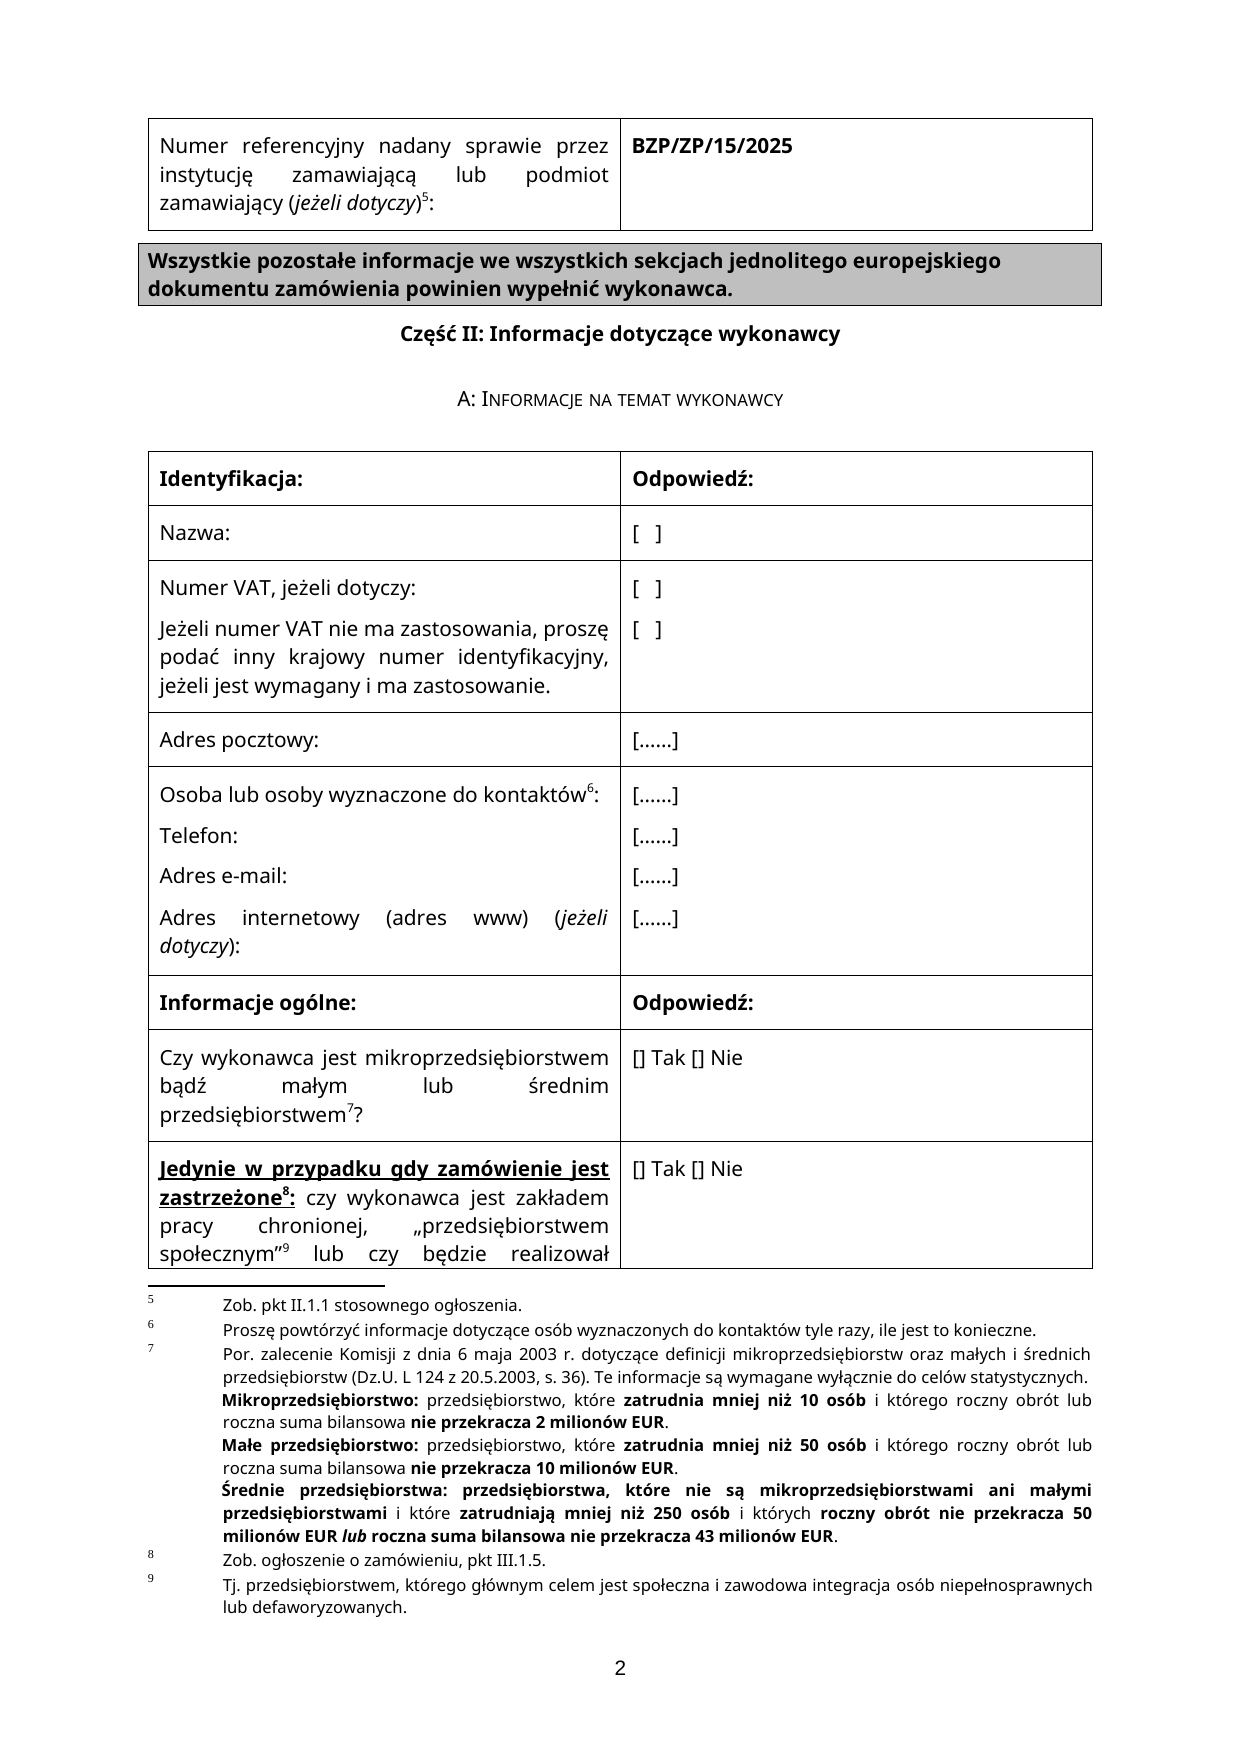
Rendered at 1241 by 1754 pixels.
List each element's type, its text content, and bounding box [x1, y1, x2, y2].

table_cell [ ] [621, 506, 1092, 559]
text Wszystkie pozostałe informacje we wszystkich sekcjach jednolitego europejskiego dokumentu zamówienia powinien wypełnić wykonawca. [139, 244, 1101, 305]
table_cell Adres pocztowy: [149, 713, 620, 766]
table_cell [……] [……] [……] [……] [621, 767, 1092, 975]
table_cell Numer referencyjny nadany sprawie przez instytucję zamawiającą lub podmiot zamawiający (jeżeli dotyczy): [149, 119, 620, 229]
table_cell Osoba lub osoby wyznaczone do kontaktów: Telefon: Adres e-mail: Adres internetowy (adres www) (jeżeli dotyczy): [149, 767, 620, 975]
table_cell [] Tak [] Nie [621, 1030, 1092, 1141]
table_cell [ ] [ ] [621, 561, 1092, 712]
table_cell [……] [621, 713, 1092, 766]
title A: Informacje na temat wykonawcy [148, 384, 1093, 413]
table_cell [149, 1142, 620, 1268]
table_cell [621, 1142, 1092, 1268]
table_cell Informacje ogólne: [149, 976, 620, 1029]
title Część II: Informacje dotyczące wykonawcy [148, 319, 1093, 347]
table_cell Numer VAT, jeżeli dotyczy: Jeżeli numer VAT nie ma zastosowania, proszę podać inny krajowy numer identyfikacyjny, jeżeli jest wymagany i ma zastosowanie. [149, 561, 620, 712]
table_header Odpowiedź: [621, 452, 1092, 505]
table_header Identyfikacja: [149, 452, 620, 505]
table_cell Odpowiedź: [621, 976, 1092, 1029]
table_cell Nazwa: [149, 506, 620, 559]
table_cell Czy wykonawca jest mikroprzedsiębiorstwem bądź małym lub średnim przedsiębiorstwem? [149, 1030, 620, 1141]
table_cell BZP/ZP/15/2025 [621, 119, 1092, 229]
